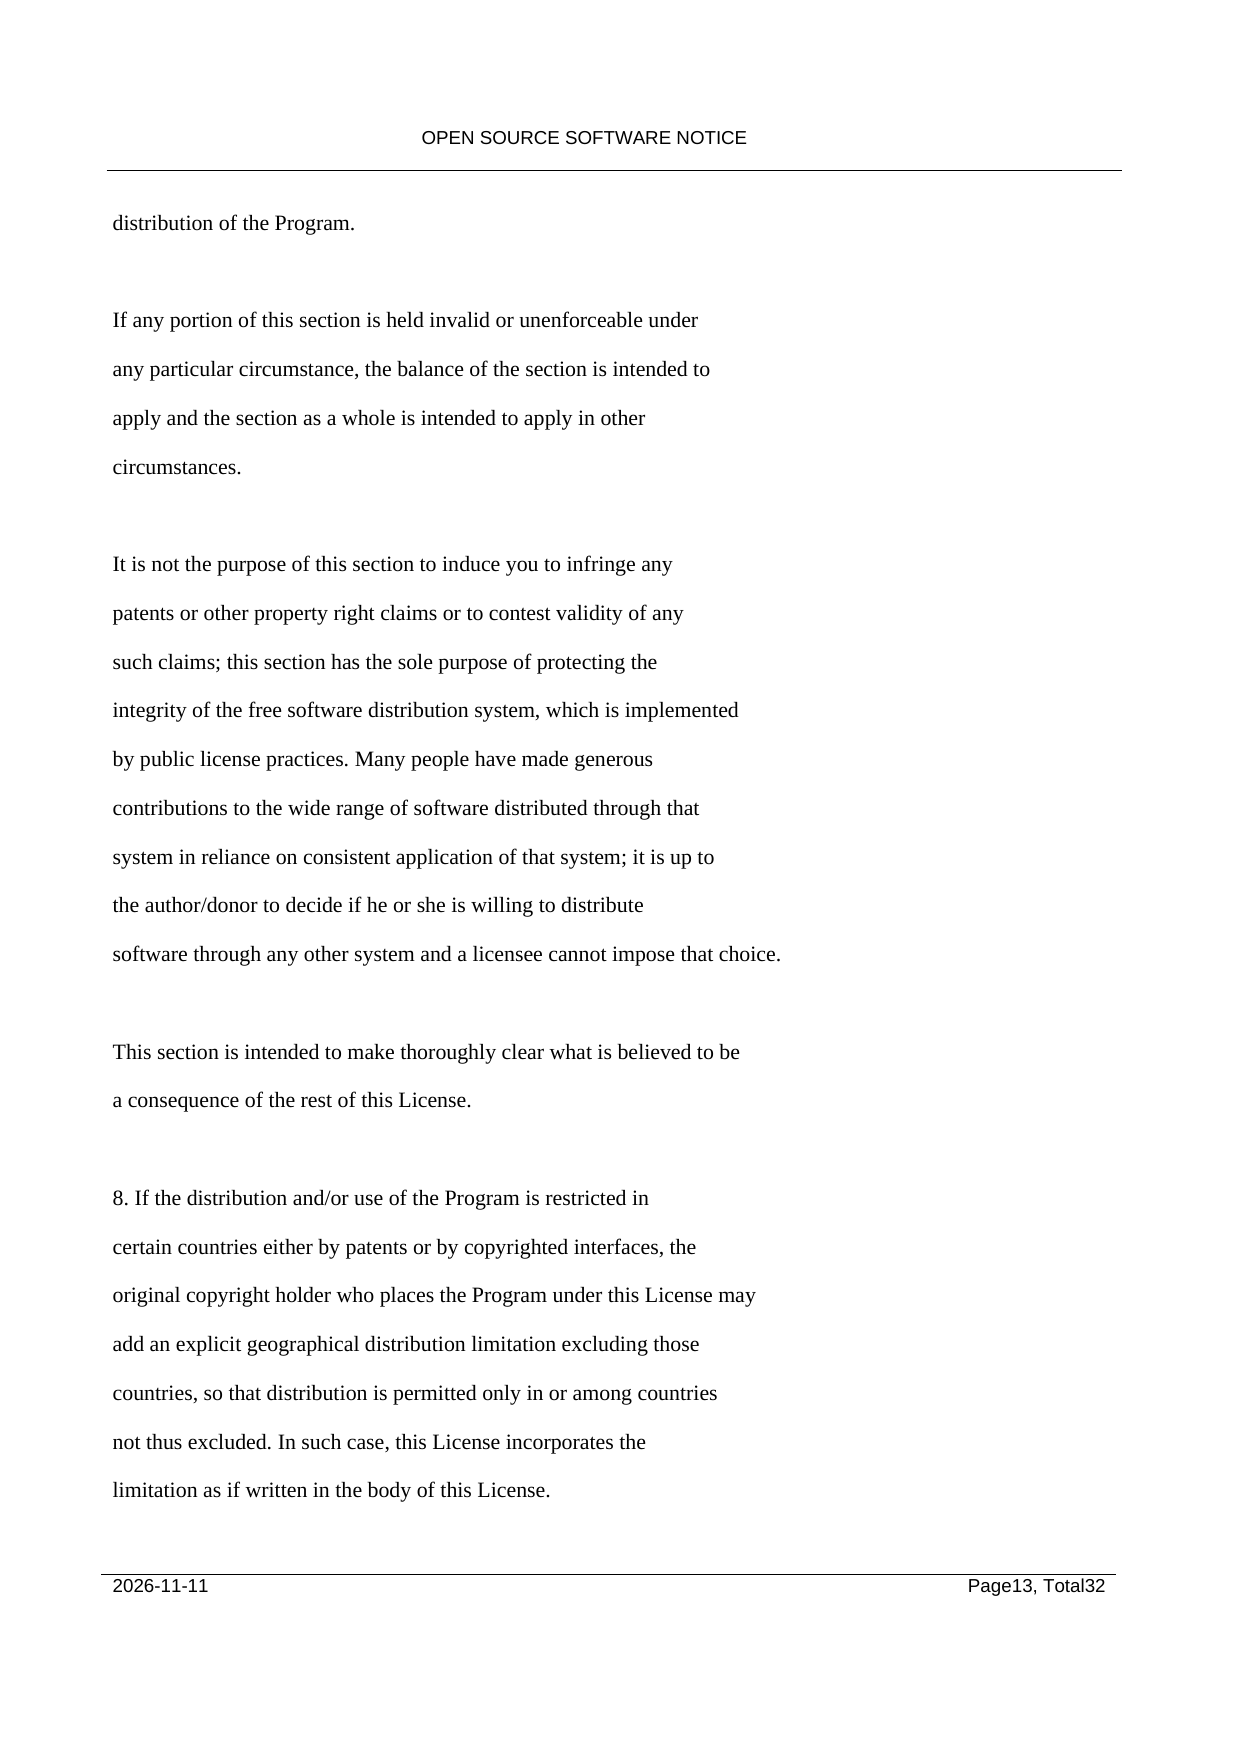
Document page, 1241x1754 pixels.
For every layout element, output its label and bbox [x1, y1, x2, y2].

text [112, 206, 1128, 1506]
